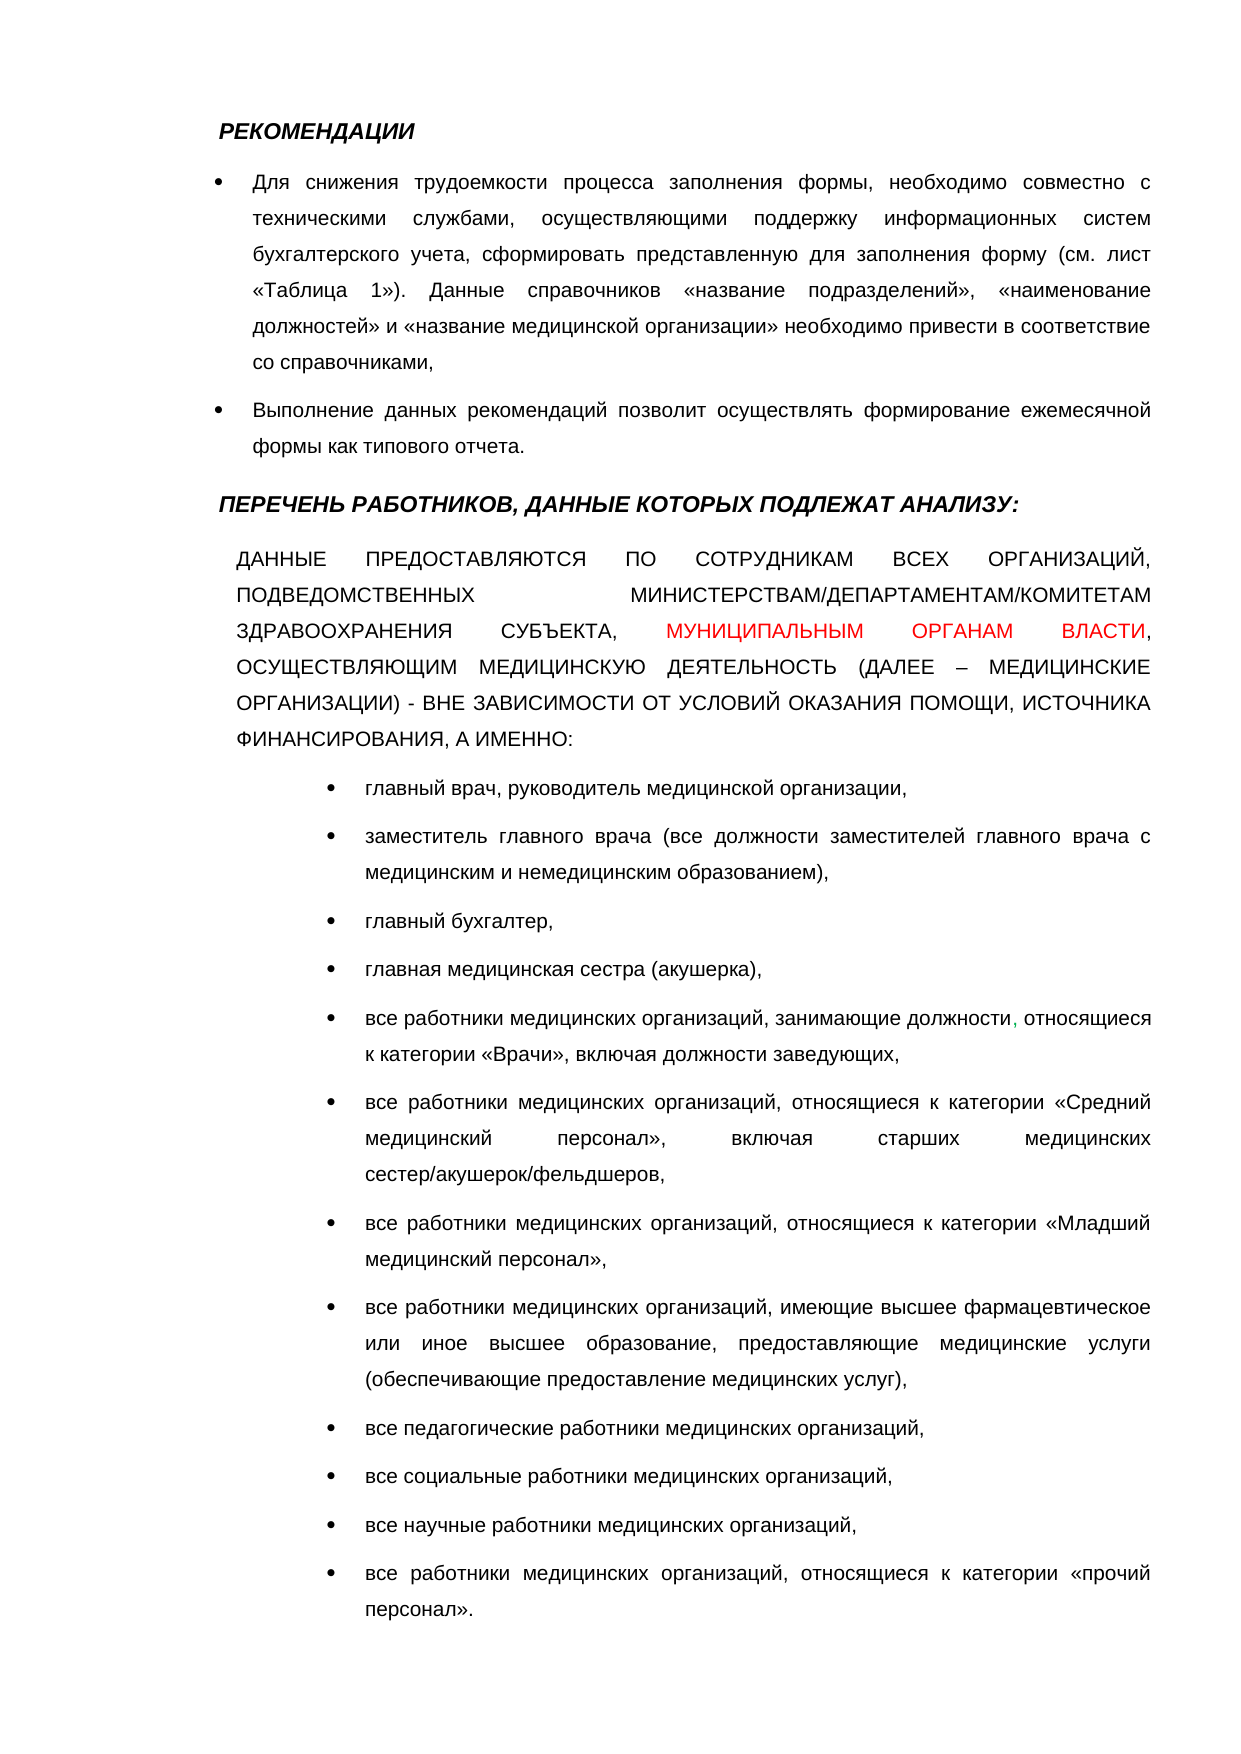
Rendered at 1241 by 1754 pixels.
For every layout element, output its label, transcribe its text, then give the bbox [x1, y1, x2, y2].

text все работники медицинских организаций, имеющие высшее фармацевтическое или иное высшее образование, предоставляющие медицинские услуги (обеспечивающие предоставление медицинских услуг), [327, 1295, 1152, 1391]
text все научные работники медицинских организаций, [327, 1512, 1152, 1536]
text Выполнение данных рекомендаций позволит осуществлять формирование ежемесячной формы как типового отчета. [215, 398, 1152, 458]
text Данные предоставляются по сотрудникам всех организаций, подведомственных министерствам/департаментам/комитетам здравоохранения субъекта, муниципальным органам власти, осуществляющим медицинскую деятельность (далее – медицинские организации) - вне зависимости от условий оказания помощи, источника финансирования, а именно: [236, 547, 1152, 751]
text Рекомендации [218, 118, 1152, 144]
text главный бухгалтер, [327, 908, 1152, 932]
text Перечень работников, данные которых подлежат анализу: [218, 491, 1152, 517]
text все работники медицинских организаций, относящиеся к категории «Средний медицинский персонал», включая старших медицинских сестер/акушерок/фельдшеров, [327, 1090, 1152, 1186]
text все работники медицинских организаций, относящиеся к категории «прочий персонал». [327, 1561, 1152, 1621]
text главная медицинская сестра (акушерка), [327, 957, 1152, 981]
text все педагогические работники медицинских организаций, [327, 1415, 1152, 1439]
text все работники медицинских организаций, занимающие должности, относящиеся к категории «Врачи», включая должности заведующих, [327, 1006, 1152, 1066]
text все работники медицинских организаций, относящиеся к категории «Младший медицинский персонал», [327, 1210, 1152, 1270]
text главный врач, руководитель медицинской организации, [327, 775, 1152, 799]
text все социальные работники медицинских организаций, [327, 1464, 1152, 1488]
text Для снижения трудоемкости процесса заполнения формы, необходимо совместно с техническими службами, осуществляющими поддержку информационных систем бухгалтерского учета, сформировать представленную для заполнения форму (см. лист «Таблица 1»). Данные справочников «название подразделений», «наименование должностей» и «название медицинской организации» необходимо привести в соответствие со справочниками, [215, 170, 1152, 374]
text заместитель главного врача (все должности заместителей главного врача с медицинским и немедицинским образованием), [327, 824, 1152, 884]
